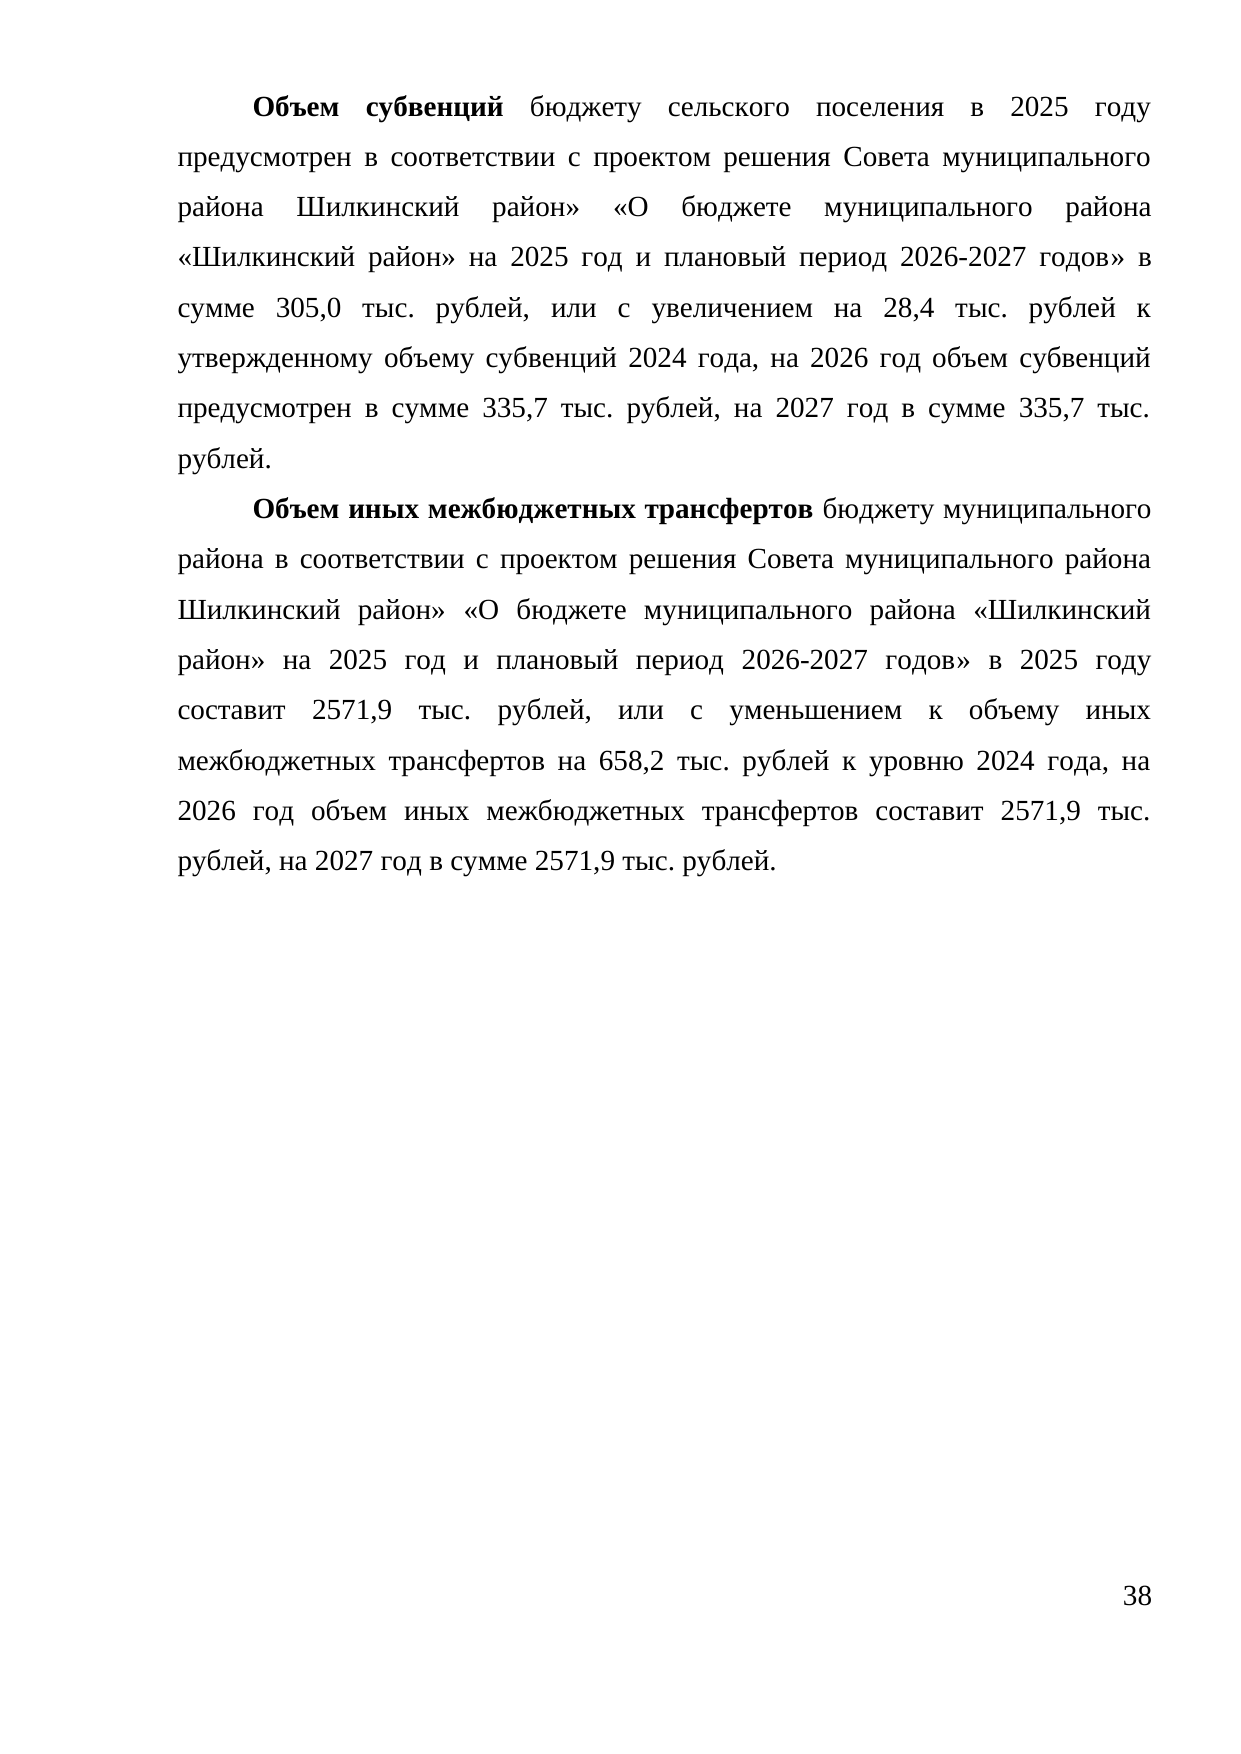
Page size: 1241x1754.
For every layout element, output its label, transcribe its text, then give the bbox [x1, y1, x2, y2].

text Объем субвенций бюджету сельского поселения в 2025 году предусмотрен в соответствии с проектом решения Совета муниципального района Шилкинский район» «О бюджете муниципального района «Шилкинский район» на 2025 год и плановый период 2026-2027 годов» в сумме 305,0 тыс. рублей, или с увеличением на 28,4 тыс. рублей к утвержденному объему субвенций 2024 года, на 2026 год объем субвенций предусмотрен в сумме 335,7 тыс. рублей, на 2027 год в сумме 335,7 тыс. рублей. [177, 89, 1152, 474]
text Объем иных межбюджетных трансфертов бюджету муниципального района в соответствии с проектом решения Совета муниципального района Шилкинский район» «О бюджете муниципального района «Шилкинский район» на 2025 год и плановый период 2026-2027 годов» в 2025 году составит 2571,9 тыс. рублей, или с уменьшением к объему иных межбюджетных трансфертов на 658,2 тыс. рублей к уровню 2024 года, на 2026 год объем иных межбюджетных трансфертов составит 2571,9 тыс. рублей, на 2027 год в сумме 2571,9 тыс. рублей. [177, 491, 1152, 877]
